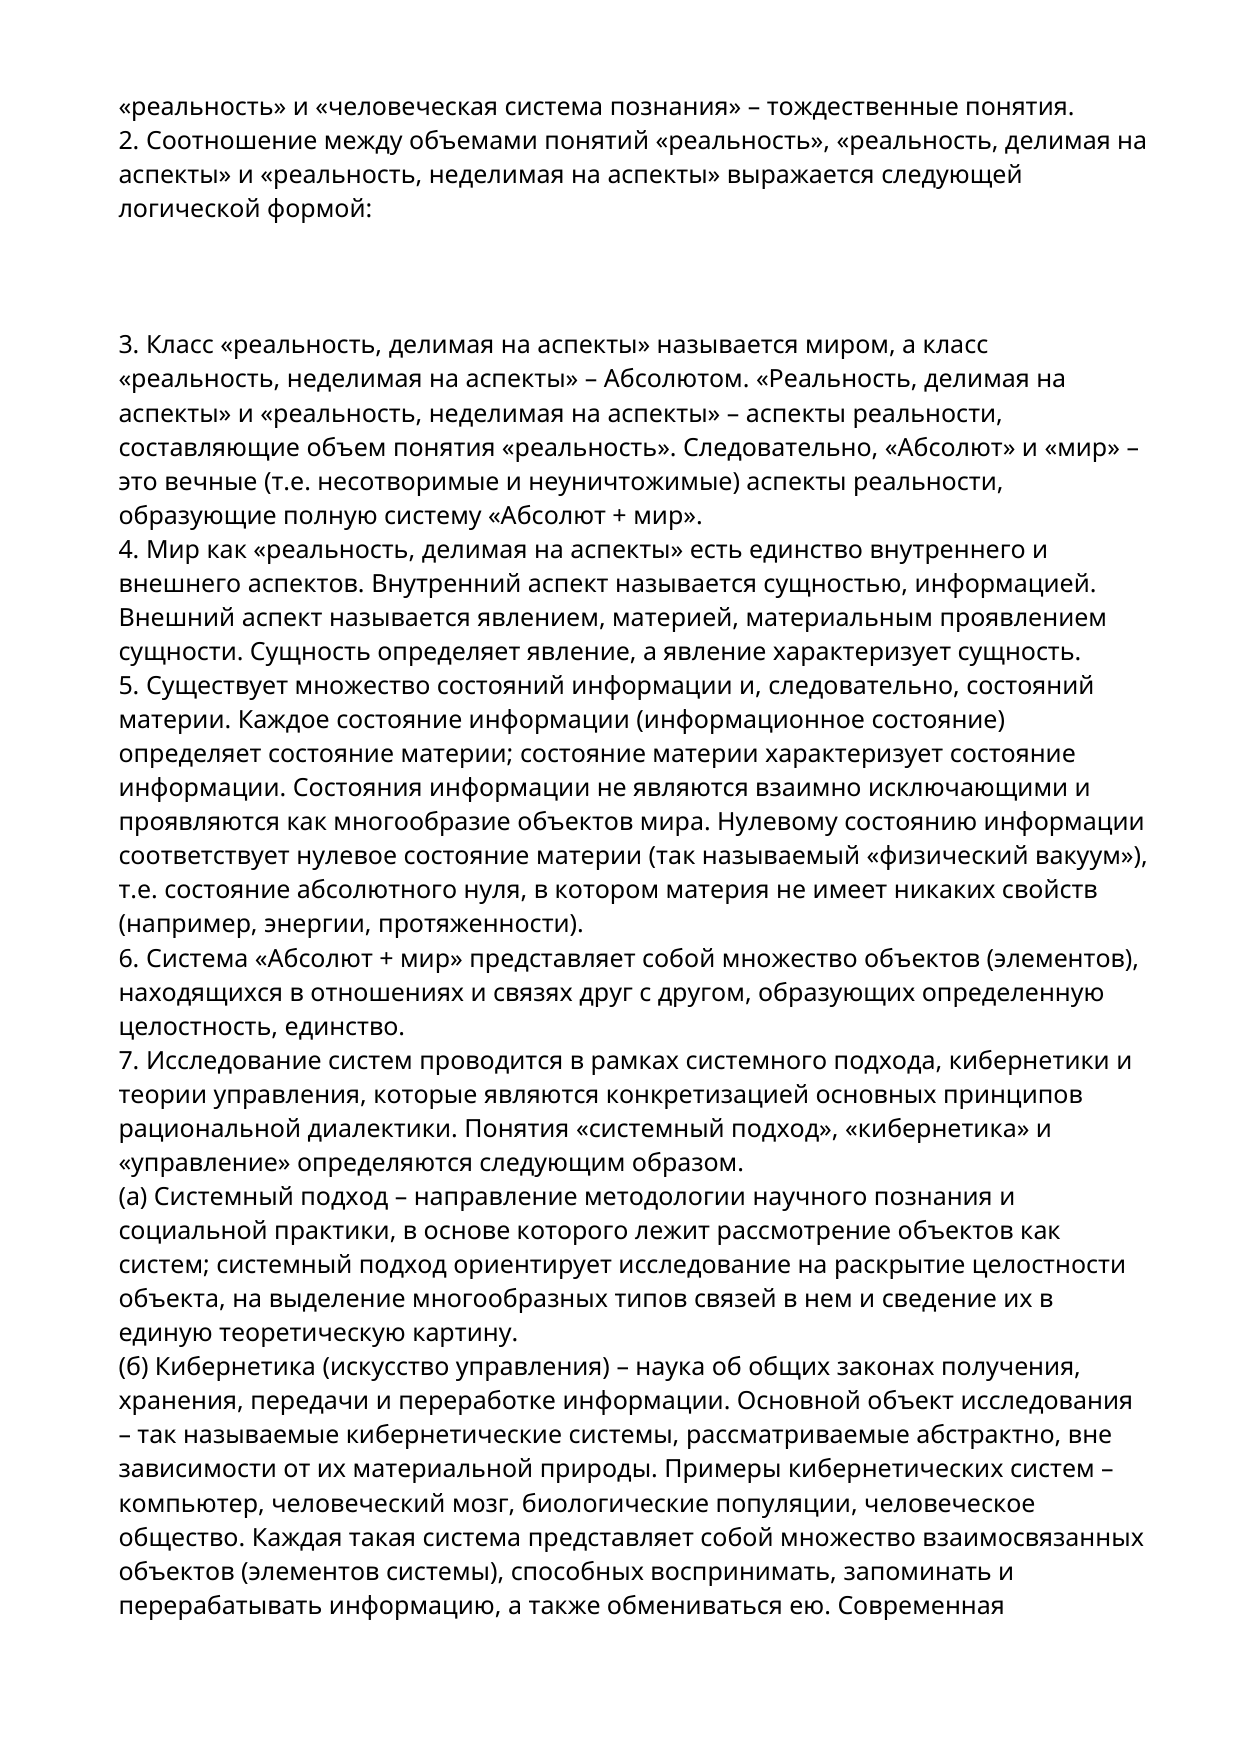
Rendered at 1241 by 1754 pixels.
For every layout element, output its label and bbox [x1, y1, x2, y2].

text [118, 89, 1152, 1621]
